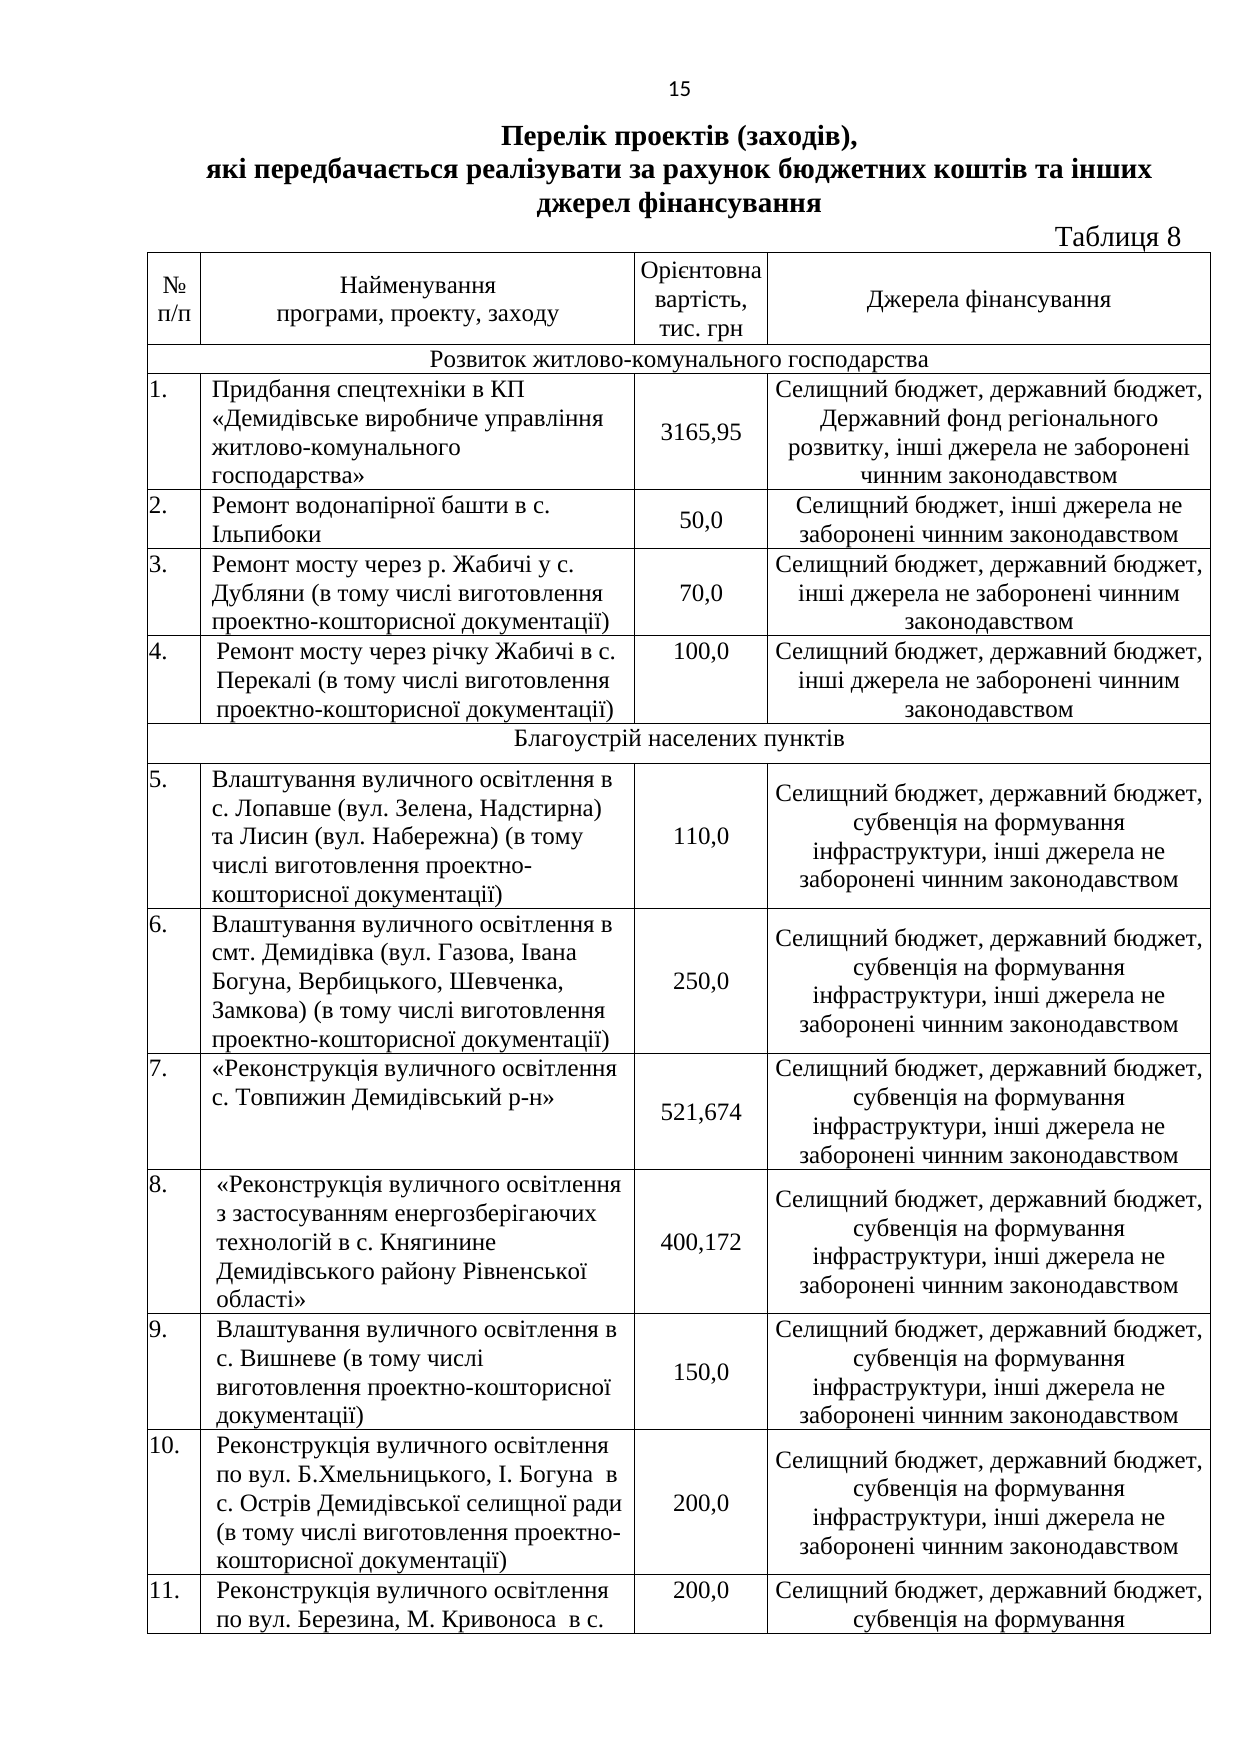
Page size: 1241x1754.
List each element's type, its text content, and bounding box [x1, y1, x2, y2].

table_cell «Реконструкція вуличного освітлення с. Товпижин Демидівський р-н» [201, 1054, 634, 1168]
table_cell [148, 1170, 200, 1313]
table_cell Селищний бюджет, інші джерела не заборонені чинним законодавством [768, 490, 1210, 548]
table_cell 400,172 [635, 1170, 767, 1313]
table_cell Селищний бюджет, державний бюджет, субвенція на формування інфраструктури, інші джерела не заборонені чинним законодавством [768, 1054, 1210, 1168]
table_header Орієнтовна вартість, тис. грн [635, 253, 767, 343]
table_header Найменування програми, проекту, заходу [201, 253, 634, 343]
table_cell Влаштування вуличного освітлення в с. Вишневе (в тому числі виготовлення проектно-кошторисної документації) [201, 1314, 634, 1429]
table_cell [148, 374, 200, 489]
table_cell Селищний бюджет, державний бюджет, Державний фонд регіонального розвитку, інші джерела не заборонені чинним законодавством [768, 374, 1210, 489]
table_cell Влаштування вуличного освітлення в с. Лопавше (вул. Зелена, Надстирна) та Лисин (вул. Набережна) (в тому числі виготовлення проектно-кошторисної документації) [201, 764, 634, 908]
table_cell [148, 909, 200, 1052]
table_cell Ремонт мосту через р. Жабичі у с. Дубляни (в тому числі виготовлення проектно-кошторисної документації) [201, 549, 634, 635]
table_cell 70,0 [635, 549, 767, 635]
table_cell Селищний бюджет, державний бюджет, субвенція на формування інфраструктури, інші джерела не заборонені чинним законодавством [768, 1430, 1210, 1574]
table_cell Селищний бюджет, державний бюджет, інші джерела не заборонені чинним законодавством [768, 549, 1210, 635]
table_cell 3165,95 [635, 374, 767, 489]
table_cell 521,674 [635, 1054, 767, 1168]
table_cell [148, 549, 200, 635]
text які передбачається реалізувати за рахунок бюджетних коштів та інших джерел фінансування [177, 152, 1181, 219]
table_cell 250,0 [635, 909, 767, 1052]
table_cell Селищний бюджет, державний бюджет, субвенція на формування інфраструктури, інші джерела не заборонені чинним законодавством [768, 764, 1210, 908]
table_cell [148, 490, 200, 548]
table_cell Придбання спецтехніки в КП «Демидівське виробниче управління житлово-комунального господарства» [201, 374, 634, 489]
table_cell 100,0 [635, 636, 767, 722]
table_cell [148, 636, 200, 722]
table_header № п/п [148, 253, 200, 343]
table_cell 110,0 [635, 764, 767, 908]
table_cell [148, 764, 200, 908]
table_cell Влаштування вуличного освітлення в смт. Демидівка (вул. Газова, Івана Богуна, Вербицького, Шевченка, Замкова) (в тому числі виготовлення проектно-кошторисної документації) [201, 909, 634, 1052]
table_cell Реконструкція вуличного освітлення по вул. Б.Хмельницького, І. Богуна в с. Острів Демидівської селищної ради (в тому числі виготовлення проектно-кошторисної документації) [201, 1430, 634, 1574]
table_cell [768, 1575, 1210, 1633]
table_cell Ремонт водонапірної башти в с. Ільпибоки [201, 490, 634, 548]
table_cell 200,0 [635, 1430, 767, 1574]
table_cell Селищний бюджет, державний бюджет, інші джерела не заборонені чинним законодавством [768, 636, 1210, 722]
table_cell Ремонт мосту через річку Жабичі в с. Перекалі (в тому числі виготовлення проектно-кошторисної документації) [201, 636, 634, 722]
table_cell Селищний бюджет, державний бюджет, субвенція на формування інфраструктури, інші джерела не заборонені чинним законодавством [768, 909, 1210, 1052]
table_header Джерела фінансування [768, 253, 1210, 343]
table_cell [148, 1430, 200, 1574]
table_cell [148, 1054, 200, 1168]
text Перелік проектів (заходів), [177, 118, 1181, 152]
table_cell 150,0 [635, 1314, 767, 1429]
table_cell [148, 1575, 200, 1633]
table_cell Селищний бюджет, державний бюджет, субвенція на формування інфраструктури, інші джерела не заборонені чинним законодавством [768, 1170, 1210, 1313]
text Таблиця 8 [177, 219, 1181, 252]
table_cell [148, 1314, 200, 1429]
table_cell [201, 1575, 634, 1633]
table_cell 50,0 [635, 490, 767, 548]
table_cell Розвиток житлово-комунального господарства [148, 345, 1210, 373]
table_cell «Реконструкція вуличного освітлення з застосуванням енергозберігаючих технологій в с. Княгинине Демидівського району Рівненської області» [201, 1170, 634, 1313]
table_cell 200,0 [635, 1575, 767, 1633]
table_cell Благоустрій населених пунктів [148, 724, 1210, 763]
table_cell Селищний бюджет, державний бюджет, субвенція на формування інфраструктури, інші джерела не заборонені чинним законодавством [768, 1314, 1210, 1429]
